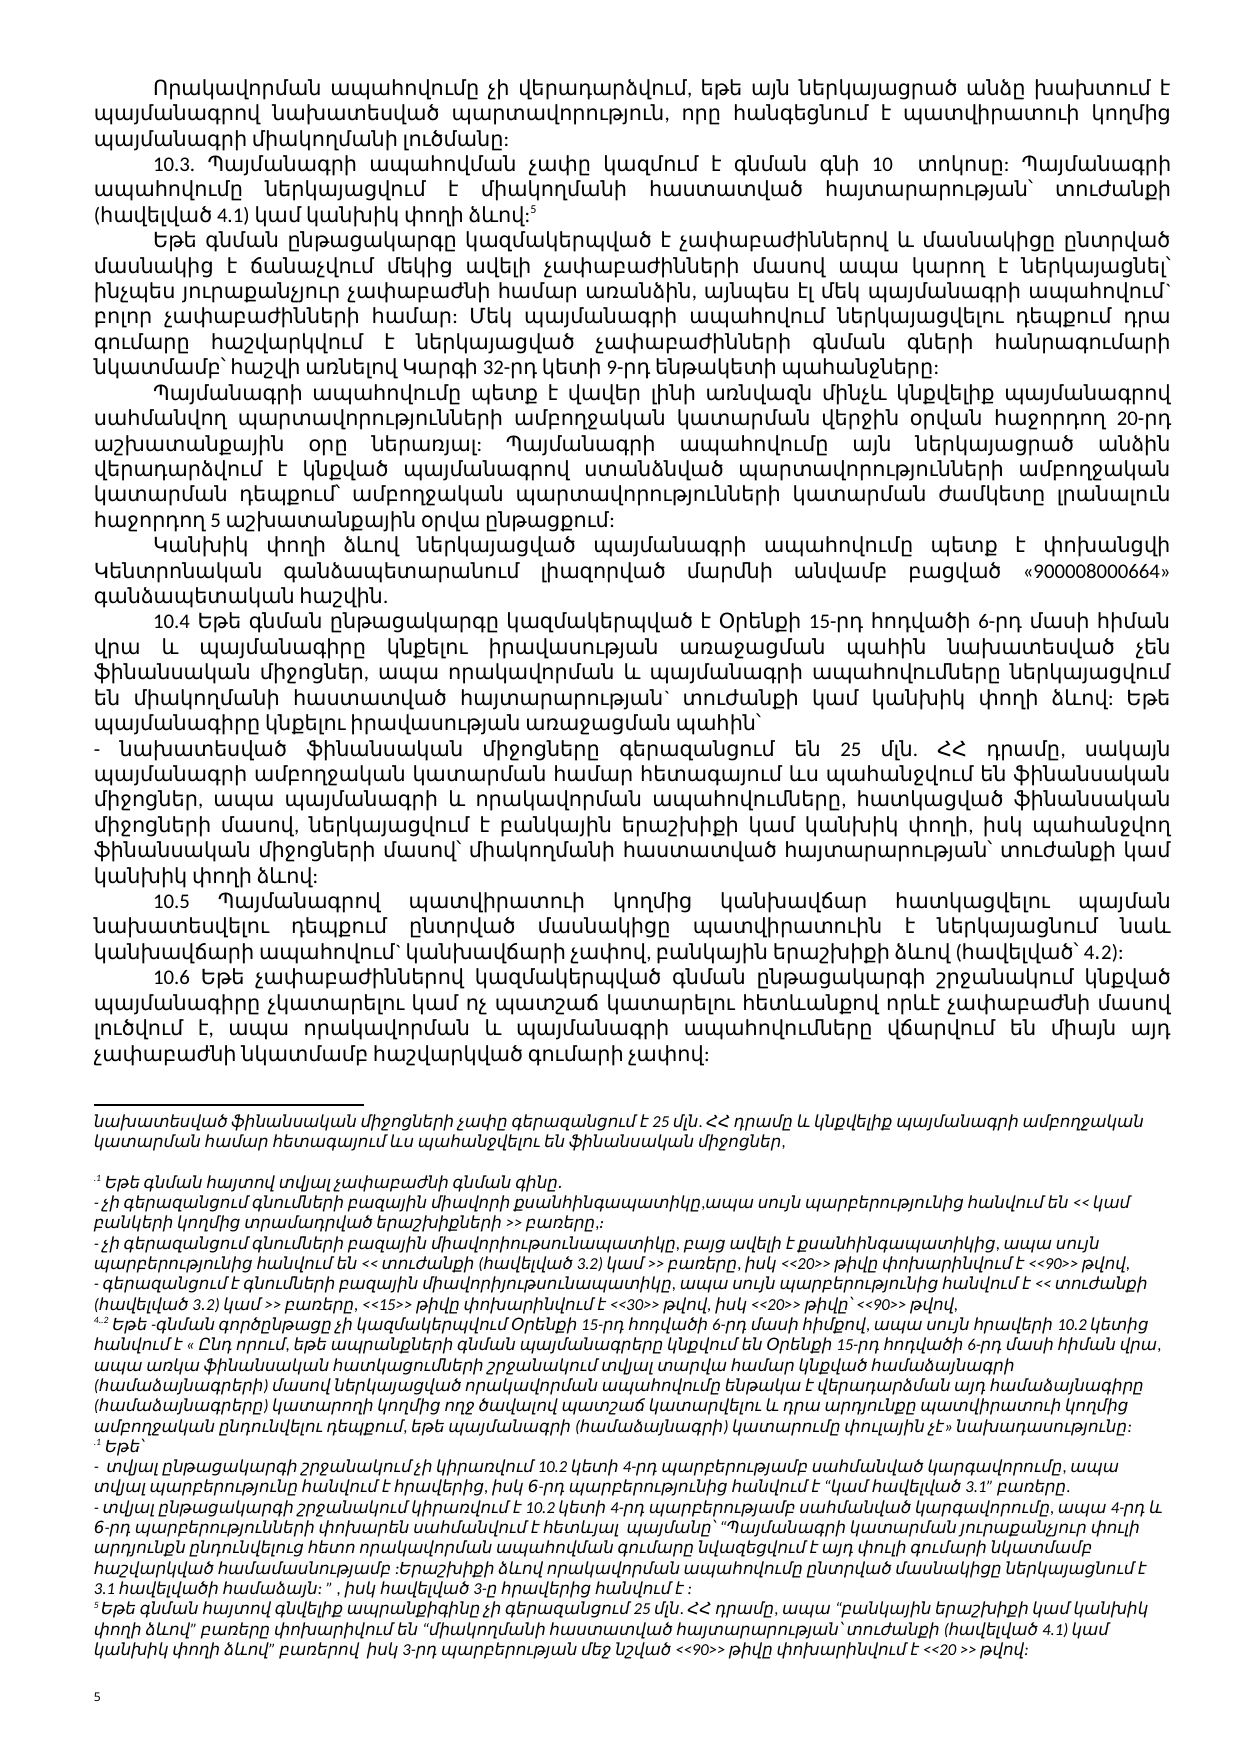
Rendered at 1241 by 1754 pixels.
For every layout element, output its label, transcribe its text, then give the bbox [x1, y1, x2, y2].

text 10.5 Պայմանագրով պատվիրատուի կողմից կանխավճար հատկացվելու պայման նախատեսվելու դեպքում ընտրված մասնակիցը պատվիրատուին է ներկայացնում նաև կանխավճարի ապահովում` կանխավճարի չափով, բանկային երաշխիքի ձևով (հավելված՝ 4․2): [94, 888, 1171, 964]
text 10.6 Եթե չափաբաժիններով կազմակերպված գնման ընթացակարգի շրջանակում կնքված պայմանագիրը չկատարելու կամ ոչ պատշաճ կատարելու հետևանքով որևէ չափաբաժնի մասով լուծվում է, ապա որակավորման և պայմանագրի ապահովումները վճարվում են միայն այդ չափաբաժնի նկատմամբ հաշվարկված գումարի չափով: [94, 964, 1171, 1066]
text Որակավորման ապահովումը չի վերադարձվում, եթե այն ներկայացրած անձը խախտում է պայմանագրով նախատեսված պարտավորություն, որը հանգեցնում է պատվիրատուի կողմից պայմանագրի միակողմանի լուծմանը: [94, 75, 1171, 151]
text Եթե գնման ընթացակարգը կազմակերպված է չափաբաժիններով և մասնակիցը ընտրված մասնակից է ճանաչվում մեկից ավելի չափաբաժինների մասով ապա կարող է ներկայացնել՝ ինչպես յուրաքանչյուր չափաբաժնի համար առանձին, այնպես էլ մեկ պայմանագրի ապահովում` բոլոր չափաբաժինների համար: Մեկ պայմանագրի ապահովում ներկայացվելու դեպքում դրա գումարը հաշվարկվում է ներկայացված չափաբաժինների գնման գների հանրագումարի նկատմամբ՝ հաշվի առնելով Կարգի 32-րդ կետի 9-րդ ենթակետի պահանջները: [94, 227, 1171, 380]
text Կանխիկ փողի ձևով ներկայացված պայմանագրի ապահովումը պետք է փոխանցվի Կենտրոնական գանձապետարանում լիազորված մարմնի անվամբ բացված «900008000664» գանձապետական հաշվին. [94, 532, 1171, 609]
text Պայմանագրի ապահովումը պետք է վավեր լինի առնվազն մինչև կնքվելիք պայմանագրով սահմանվող պարտավորությունների ամբողջական կատարման վերջին օրվան հաջորդող 20-րդ աշխատանքային օրը ներառյալ: Պայմանագրի ապահովումը այն ներկայացրած անձին վերադարձվում է կնքված պայմանագրով ստանձնված պարտավորությունների ամբողջական կատարման դեպքում՝ ամբողջական պարտավորությունների կատարման ժամկետը լրանալուն հաջորդող 5 աշխատանքային օրվա ընթացքում: [94, 380, 1171, 532]
text 10.3. Պայմանագրի ապահովման չափը կազմում է գնման գնի 10 տոկոսը: Պայմանագրի ապահովումը ներկայացվում է միակողմանի հաստատված հայտարարության՝ տուժանքի (հավելված 4.1) կամ կանխիկ փողի ձևով: [94, 151, 1171, 227]
text - նախատեսված ֆինանսական միջոցները գերազանցում են 25 մլն. ՀՀ դրամը, սակայն պայմանագրի ամբողջական կատարման համար հետագայում ևս պահանջվում են ֆինանսական միջոցներ, ապա պայմանագրի և որակավորման ապահովումները, հատկացված ֆինանսական միջոցների մասով, ներկայացվում է բանկային երաշխիքի կամ կանխիկ փողի, իսկ պահանջվող ֆինանսական միջոցների մասով՝ միակողմանի հաստատված հայտարարության՝ տուժանքի կամ կանխիկ փողի ձևով: [94, 736, 1171, 888]
text 10.4 Եթե գնման ընթացակարգը կազմակերպված է Օրենքի 15-րդ հոդվածի 6-րդ մասի հիման վրա և պայմանագիրը կնքելու իրավասության առաջացման պահին նախատեսված չեն ֆինանսական միջոցներ, ապա որակավորման և պայմանագրի ապահովումները ներկայացվում են միակողմանի հաստատված հայտարարության` տուժանքի կամ կանխիկ փողի ձևով: Եթե պայմանագիրը կնքելու իրավասության առաջացման պահին՝ [94, 609, 1171, 736]
